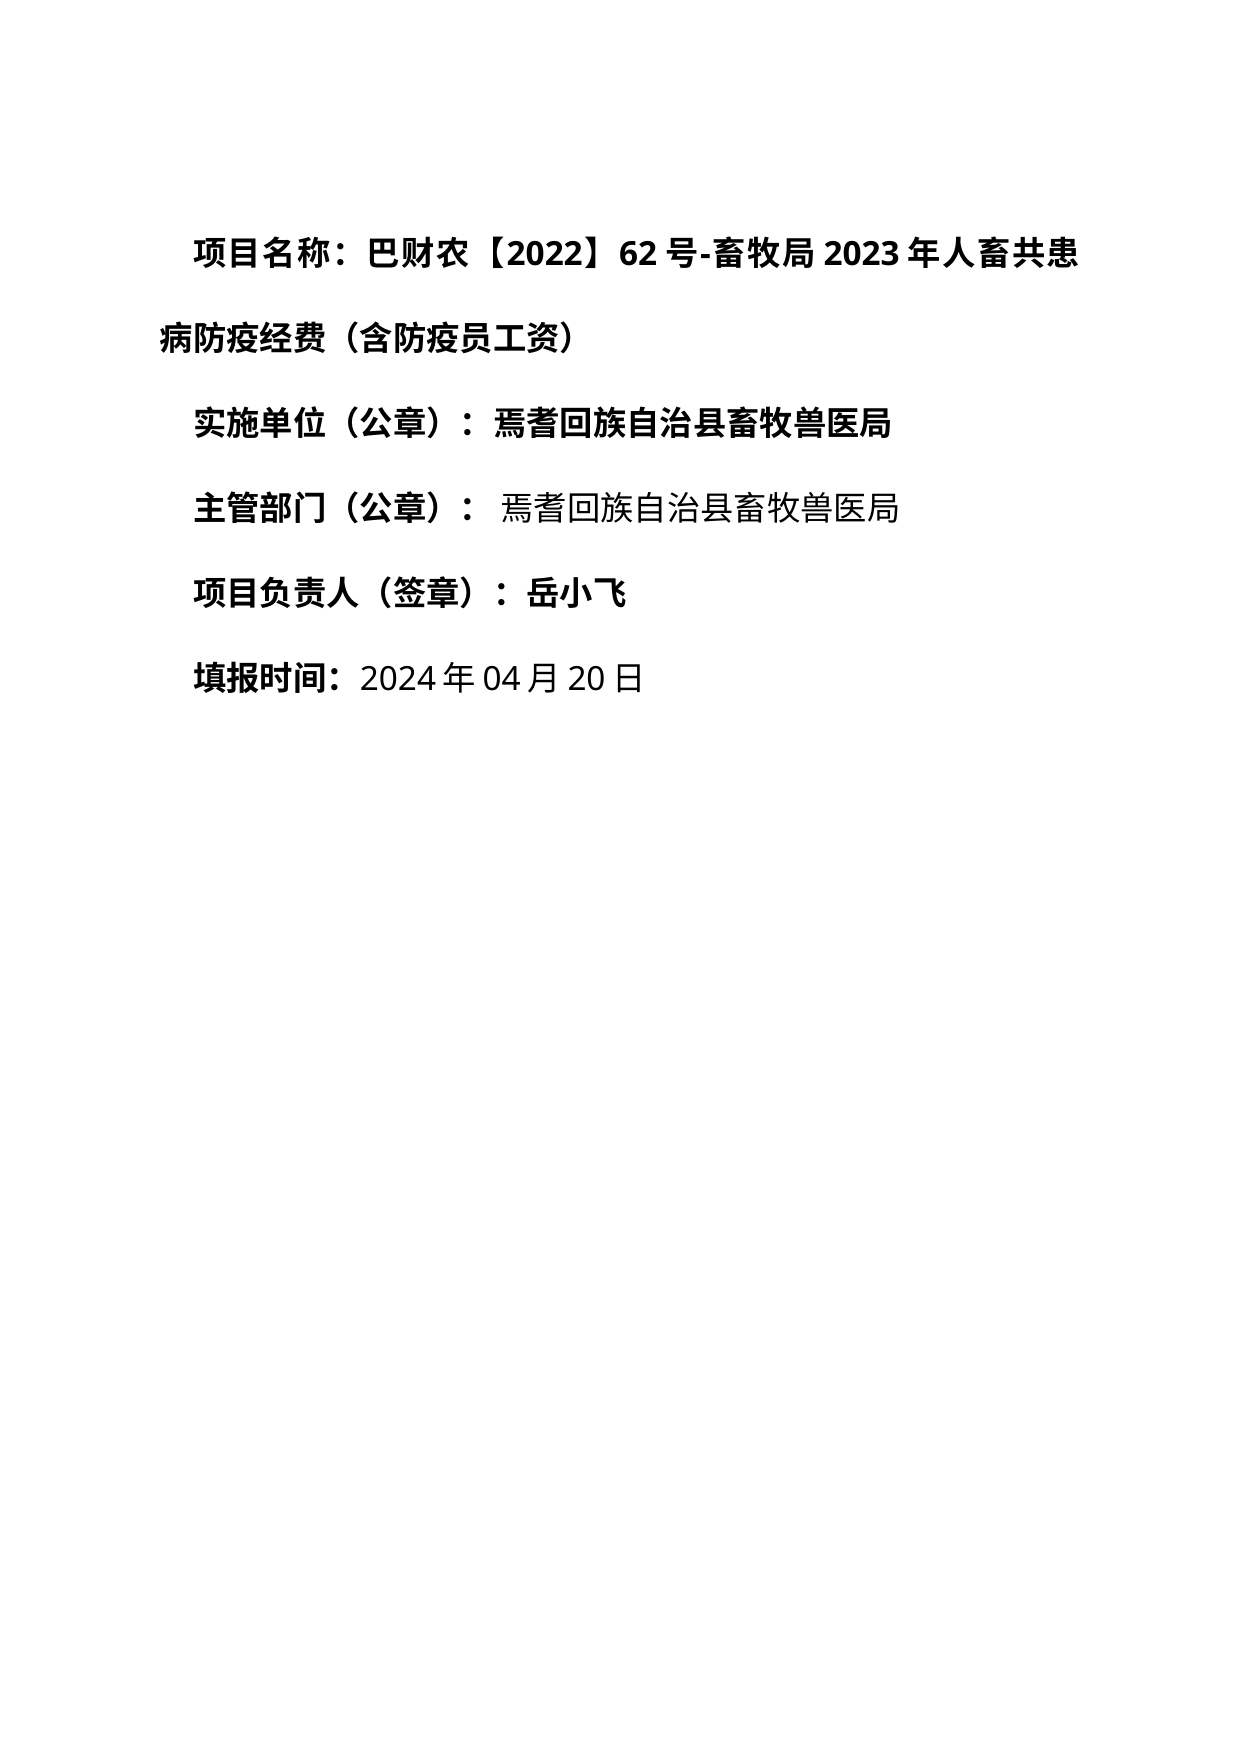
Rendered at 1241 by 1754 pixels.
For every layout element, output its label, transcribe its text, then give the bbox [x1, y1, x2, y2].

text 主管部门（公章）： 焉耆回族自治县畜牧兽医局 [159, 464, 1081, 549]
text 实施单位（公章）：焉耆回族自治县畜牧兽医局 [159, 379, 1081, 464]
text 填报时间：2024年04月20日 [159, 634, 1081, 719]
text 项目负责人（签章）：岳小飞 [159, 549, 1081, 634]
text 项目名称：巴财农【2022】62号-畜牧局2023年人畜共患病防疫经费（含防疫员工资） [159, 209, 1081, 379]
